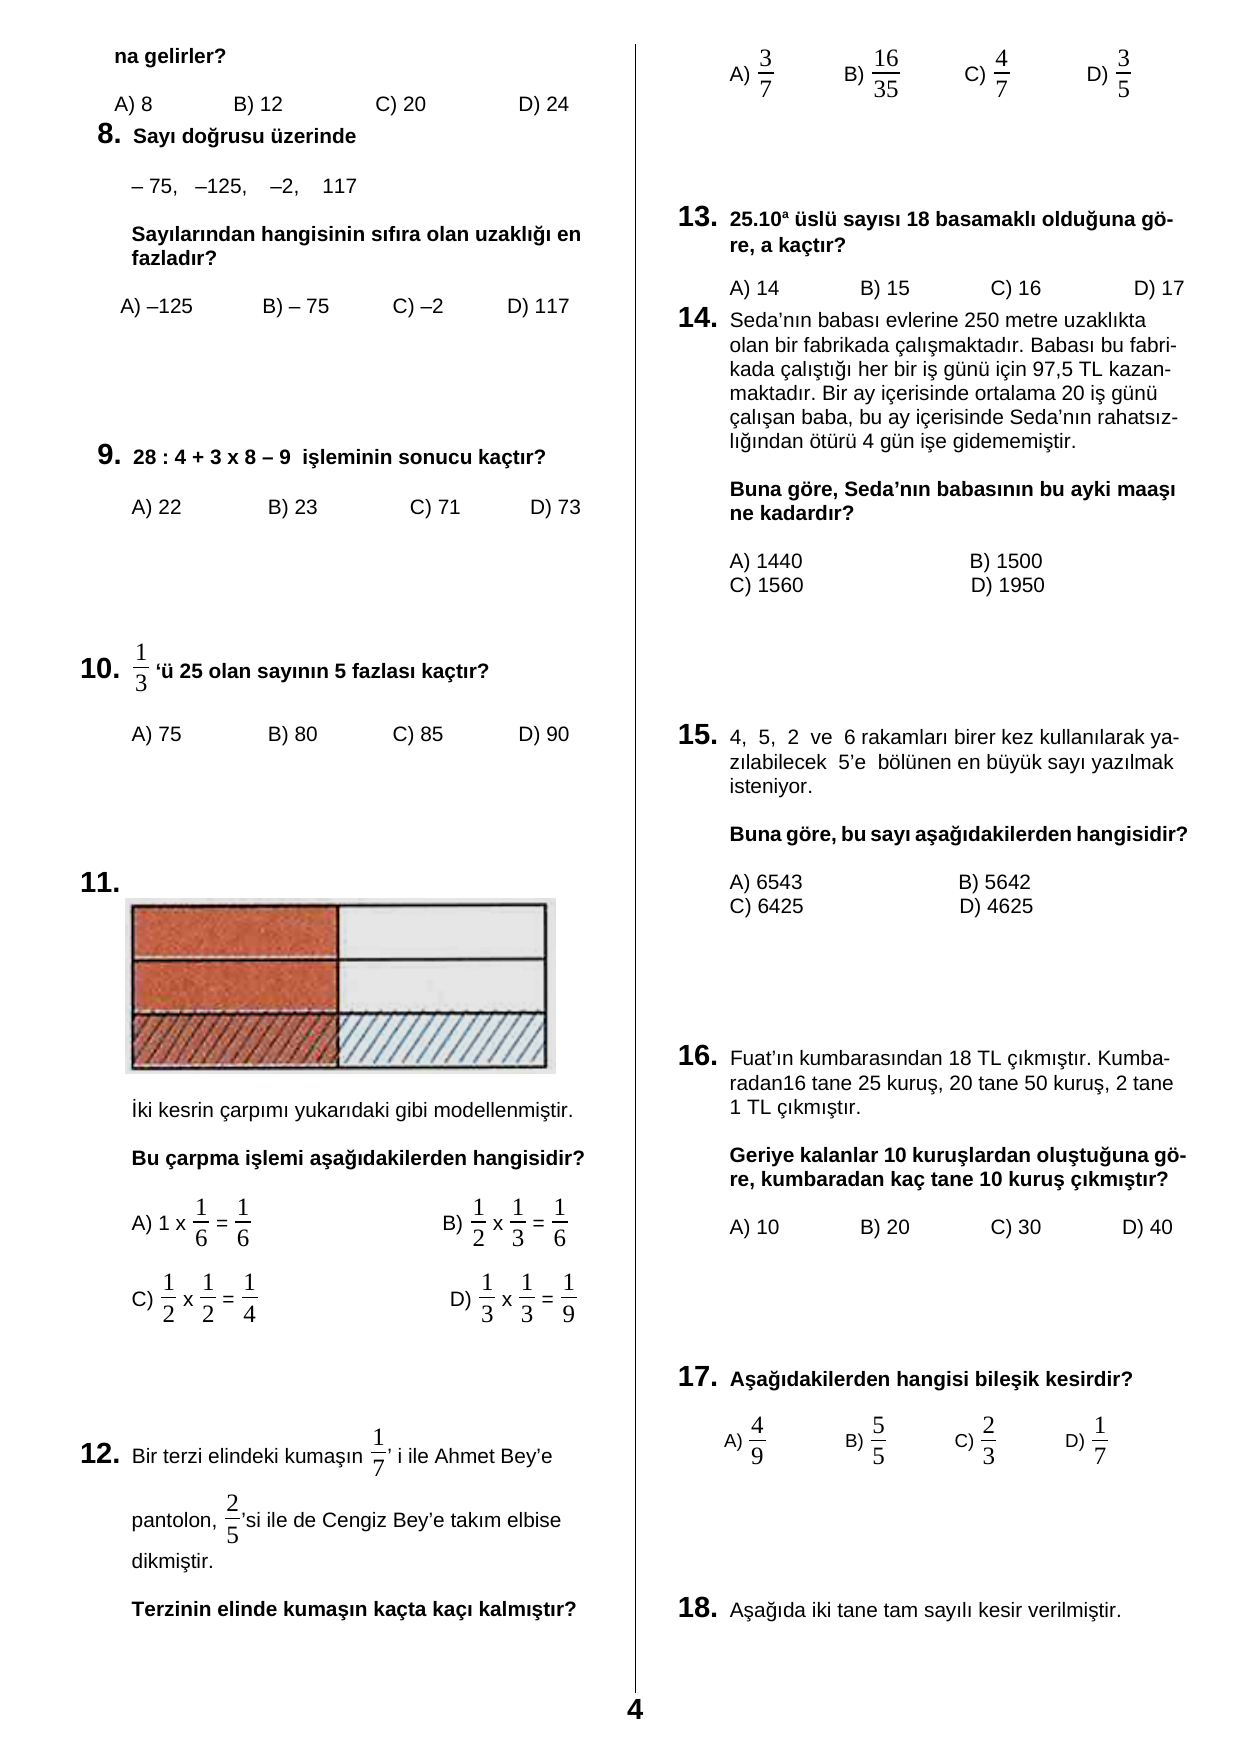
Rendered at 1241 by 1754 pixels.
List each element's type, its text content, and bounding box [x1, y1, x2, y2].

text pantolon, ’si ile de Cengiz Bey’e takım elbise [74, 1490, 591, 1549]
text 13. 25.10a üslü sayısı 18 basamaklı olduğuna gö- [672, 199, 1189, 233]
text Buna göre, Seda’nın babasının bu ayki maaşı [672, 477, 1189, 501]
text maktadır. Bir ay içerisinde ortalama 20 iş günü [672, 381, 1189, 405]
text A) 6543 B) 5642 [672, 870, 1189, 894]
text 14. Seda’nın babası evlerine uzaklıkta [672, 300, 1189, 333]
text C) 1560 D) 1950 [672, 573, 1189, 597]
text re, kumbaradan kaç tane 10 kuruş çıkmıştır? [672, 1167, 1189, 1191]
text A) 8 B) 12 C) 20 D) 24 [74, 92, 591, 116]
text olan bir fabrikada çalışmaktadır. Babası bu fabri- [672, 333, 1189, 357]
text İki kesrin çarpımı yukarıdaki gibi modellenmiştir. [74, 1097, 591, 1121]
text Sayılarından hangisinin sıfıra olan uzaklığı en [74, 222, 591, 246]
text 9. 28 : 4 + 3 x 8 – 9 işleminin sonucu kaçtır? [74, 437, 591, 471]
text A) 1 x = B) x = [74, 1193, 591, 1252]
text isteniyor. [672, 774, 1189, 798]
text çalışan baba, bu ay içerisinde Seda’nın rahatsız- [672, 405, 1189, 429]
text 10. ‘ü 25 olan sayının 5 fazlası kaçtır? [74, 638, 591, 697]
text zılabilecek 5’e bölünen en büyük sayı yazılmak [672, 750, 1189, 774]
text A) 1440 B) 1500 [672, 549, 1189, 573]
picture [125, 898, 556, 1074]
text Bu çarpma işlemi aşağıdakilerden hangisidir? [74, 1145, 591, 1169]
text A) 14 B) 15 C) 16 D) 17 [672, 276, 1189, 300]
text dikmiştir. [74, 1549, 591, 1573]
text A) B) C) D) [672, 1412, 1196, 1471]
text – 75, –125, –2, 117 [74, 174, 591, 198]
text 17. Aşağıdakilerden hangisi bileşik kesirdir? [672, 1359, 1196, 1392]
text lığından ötürü 4 gün işe gidememiştir. [672, 429, 1189, 453]
text na gelirler? [74, 44, 591, 68]
text 16. Fuat’ın kumbarasından 18 TL çıkmıştır. Kumba- [672, 1038, 1189, 1071]
text C) 6425 D) 4625 [672, 894, 1189, 918]
text kada çalıştığı her bir iş günü için 97,5 TL kazan- [672, 357, 1189, 381]
text Geriye kalanlar 10 kuruşlardan oluştuğuna gö- [672, 1143, 1189, 1167]
text Terzinin elinde kumaşın kaçta kaçı kalmıştır? [74, 1597, 591, 1621]
text 11. [74, 865, 591, 899]
text 15. 4, 5, 2 ve 6 rakamları birer kez kullanılarak ya- [672, 717, 1189, 750]
text A) 10 B) 20 C) 30 D) 40 [672, 1215, 1189, 1239]
text fazladır? [74, 246, 591, 269]
text radan16 tane 25 kuruş, 20 tane 50 kuruş, 2 tane [672, 1071, 1189, 1095]
text A) –125 B) – 75 C) –2 D) 117 [74, 293, 591, 317]
text 18. Aşağıda iki tane tam sayılı kesir verilmiştir. [672, 1590, 1189, 1624]
text 12. Bir terzi elindeki kumaşın ’ i ile Ahmet Bey’e [74, 1424, 591, 1483]
text A) B) C) D) [672, 44, 1189, 103]
text ne kadardır? [672, 501, 1189, 525]
text 1 TL çıkmıştır. [672, 1095, 1189, 1119]
text C) x = D) x = [74, 1269, 591, 1328]
text A) 75 B) 80 C) 85 D) 90 [74, 721, 591, 745]
text 8. Sayı doğrusu üzerinde [74, 116, 591, 150]
text Buna göre, bu sayı aşağıdakilerden hangisidir? [672, 822, 1189, 846]
text re, a kaçtır? [672, 233, 1189, 257]
text A) 22 B) 23 C) 71 D) 73 [74, 495, 591, 519]
